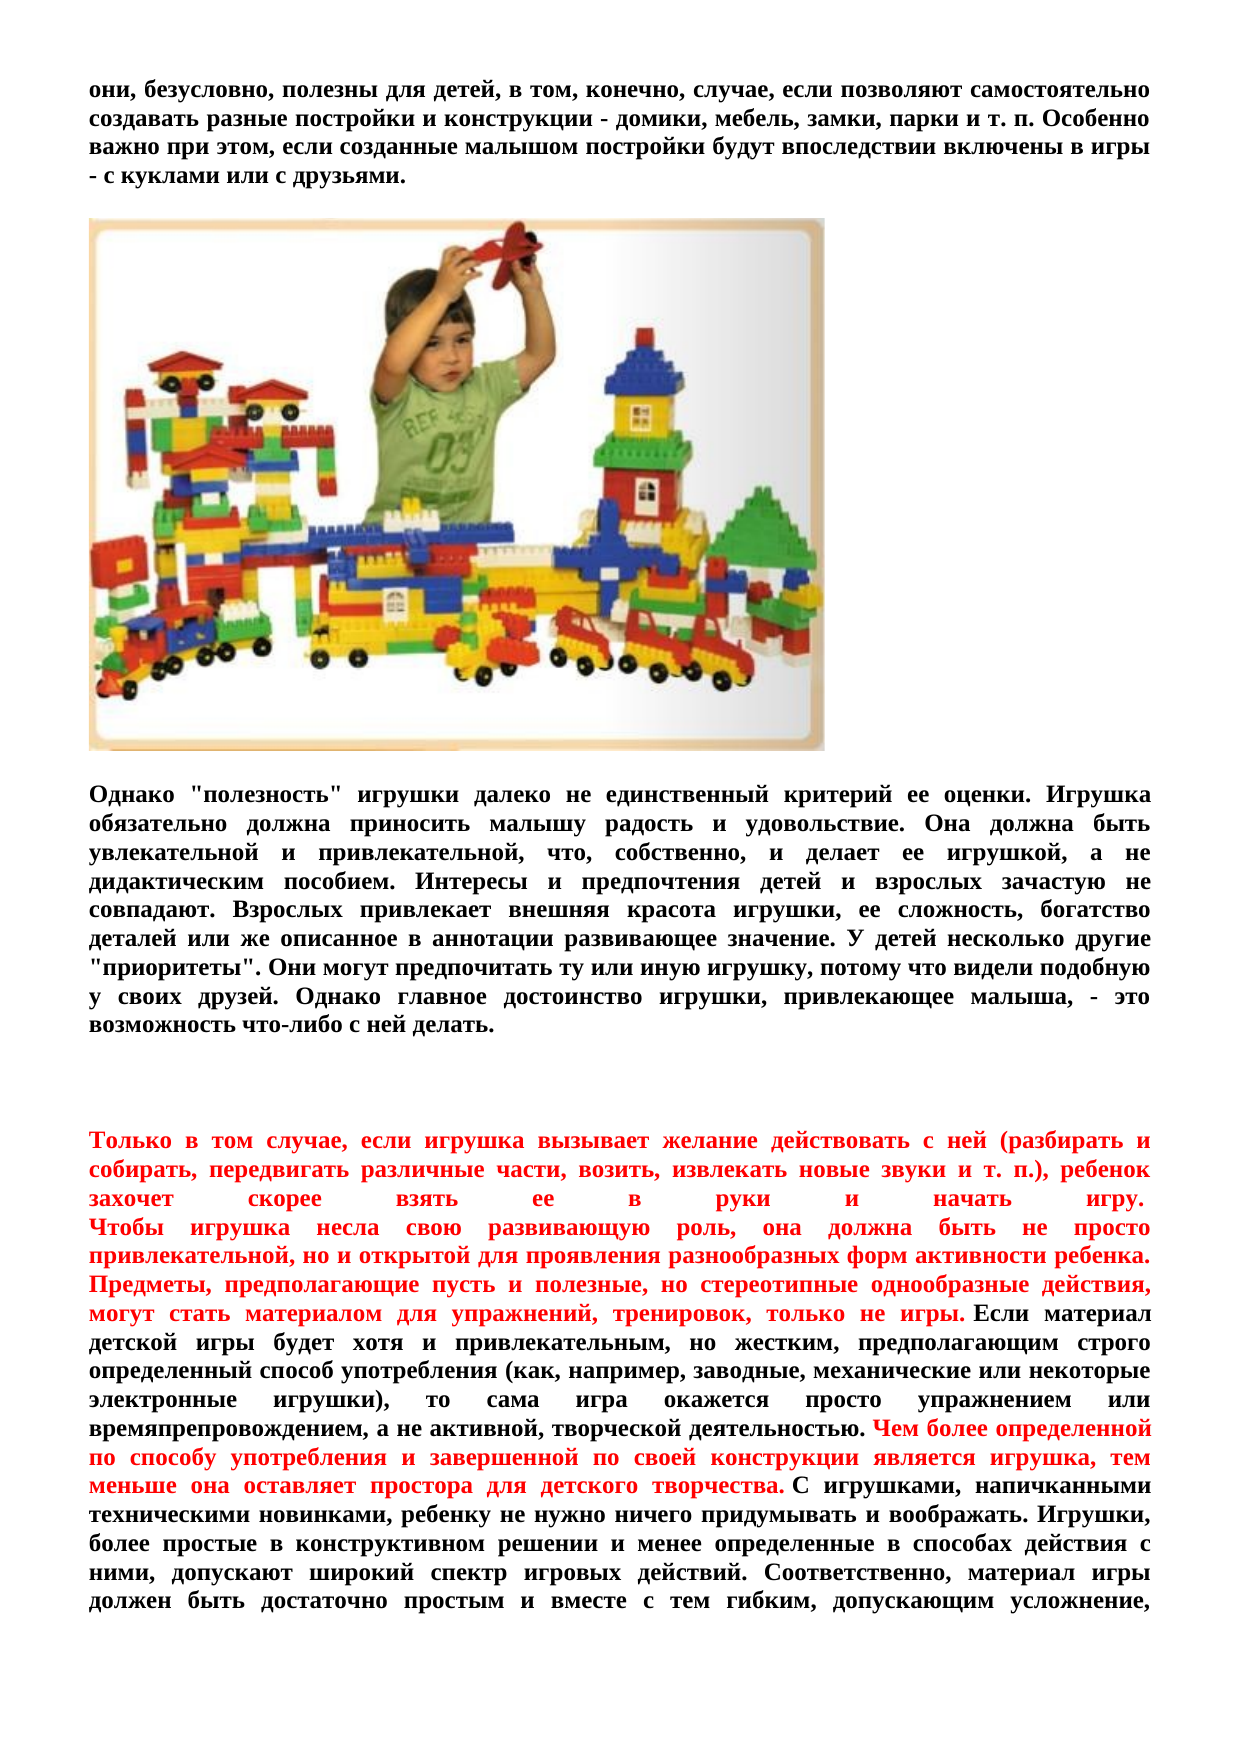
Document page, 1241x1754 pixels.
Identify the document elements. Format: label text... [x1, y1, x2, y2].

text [89, 1125, 1152, 1614]
picture [88, 218, 825, 751]
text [89, 74, 1152, 189]
